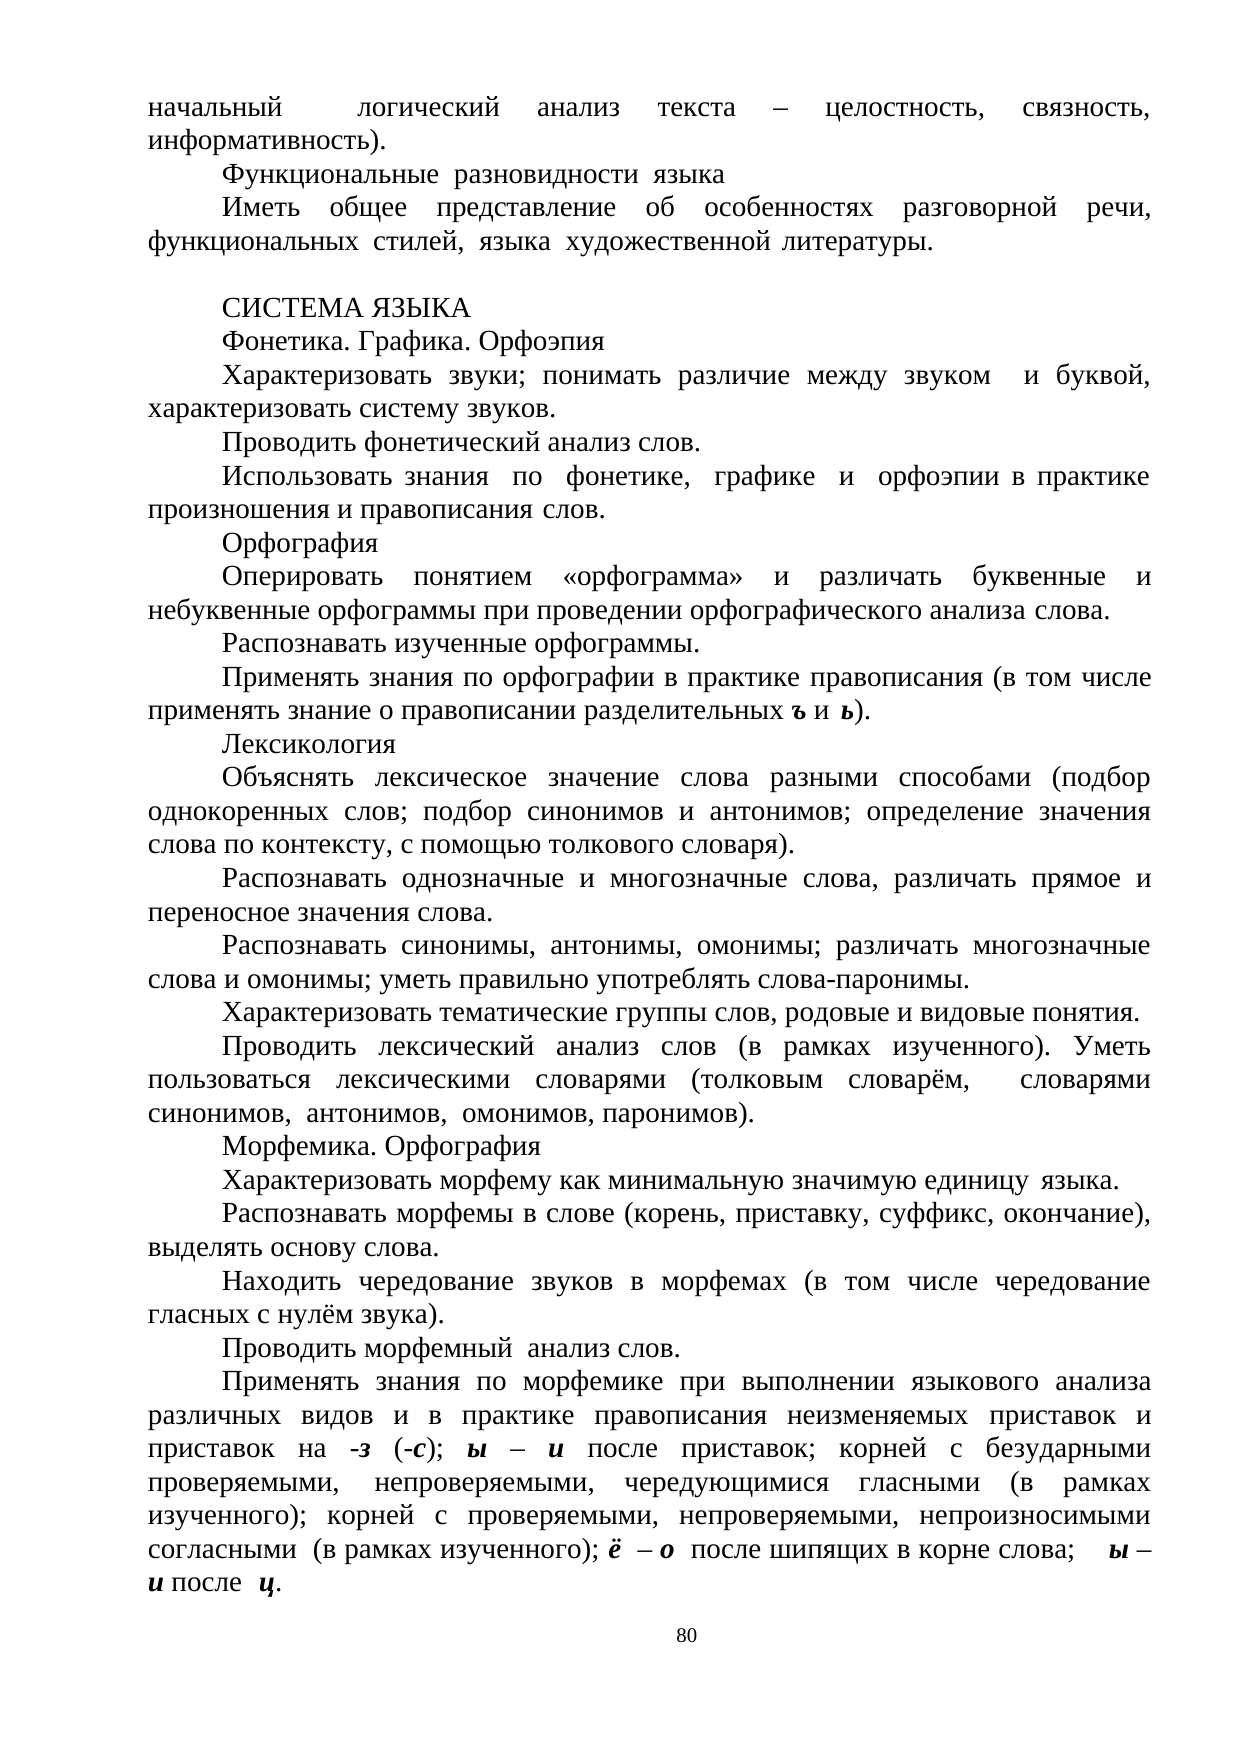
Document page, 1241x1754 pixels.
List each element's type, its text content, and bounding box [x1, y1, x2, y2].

text Объяснять лексическое значение слова разными способами (подбор однокоренных слов; подбор синонимов и антонимов; определение значения слова по контексту, с помощью толкового словаря). [148, 759, 1152, 860]
text Характеризовать тематические группы слов, родовые и видовые понятия. [148, 994, 1152, 1028]
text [148, 89, 1152, 156]
text Фонетика. Графика. Орфоэпия [148, 323, 1152, 357]
text Оперировать понятием «орфограмма» и различать буквенные и небуквенные орфограммы при проведении орфографического анализа слова. [148, 558, 1152, 625]
text Функциональные разновидности языка [148, 156, 1152, 189]
text Применять знания по орфографии в практике правописания (в том числе применять знание о правописании разделительных ъ и ь). [148, 659, 1152, 726]
text Характеризовать звуки; понимать различие между звуком и буквой, характеризовать систему звуков. [148, 357, 1152, 424]
text Распознавать однозначные и многозначные слова, различать прямое и переносное значения слова. [148, 860, 1152, 927]
text Морфемика. Орфография [148, 1128, 1152, 1162]
text Проводить лексический анализ слов (в рамках изученного). Уметь пользоваться лексическими словарями (толковым словарём, словарями синонимов, антонимов, омонимов, паронимов). [148, 1028, 1152, 1128]
text Характеризовать морфему как минимальную значимую единицу языка. [148, 1162, 1152, 1196]
text Применять знания по морфемике при выполнении языкового анализа различных видов и в практике правописания неизменяемых приставок и приставок на -з (-с); ы – и после приставок; корней с безударными проверяемыми, непроверяемыми, чередующимися гласными (в рамках изученного); корней с проверяемыми, непроверяемыми, непроизносимыми согласными (в рамках изученного); ё – о после шипящих в корне слова; ы – и после ц. [148, 1363, 1152, 1598]
text Орфография [148, 525, 1152, 558]
text Проводить морфемный анализ слов. [148, 1330, 1152, 1363]
text Иметь общее представление об особенностях разговорной речи, функциональных стилей, языка художественной литературы. [148, 189, 1152, 256]
text Распознавать синонимы, антонимы, омонимы; различать многозначные слова и омонимы; уметь правильно употреблять слова-паронимы. [148, 927, 1152, 994]
text Находить чередование звуков в морфемах (в том числе чередование гласных с нулём звука). [148, 1263, 1152, 1330]
text Распознавать изученные орфограммы. [148, 625, 1152, 659]
text СИСТЕМА ЯЗЫКА [148, 290, 1152, 323]
text Проводить фонетический анализ слов. [148, 424, 1152, 458]
text Использовать знания по фонетике, графике и орфоэпии в практике произношения и правописания слов. [148, 458, 1152, 525]
text Распознавать морфемы в слове (корень, приставку, суффикс, окончание), выделять основу слова. [148, 1196, 1152, 1263]
text Лексикология [148, 726, 1152, 759]
